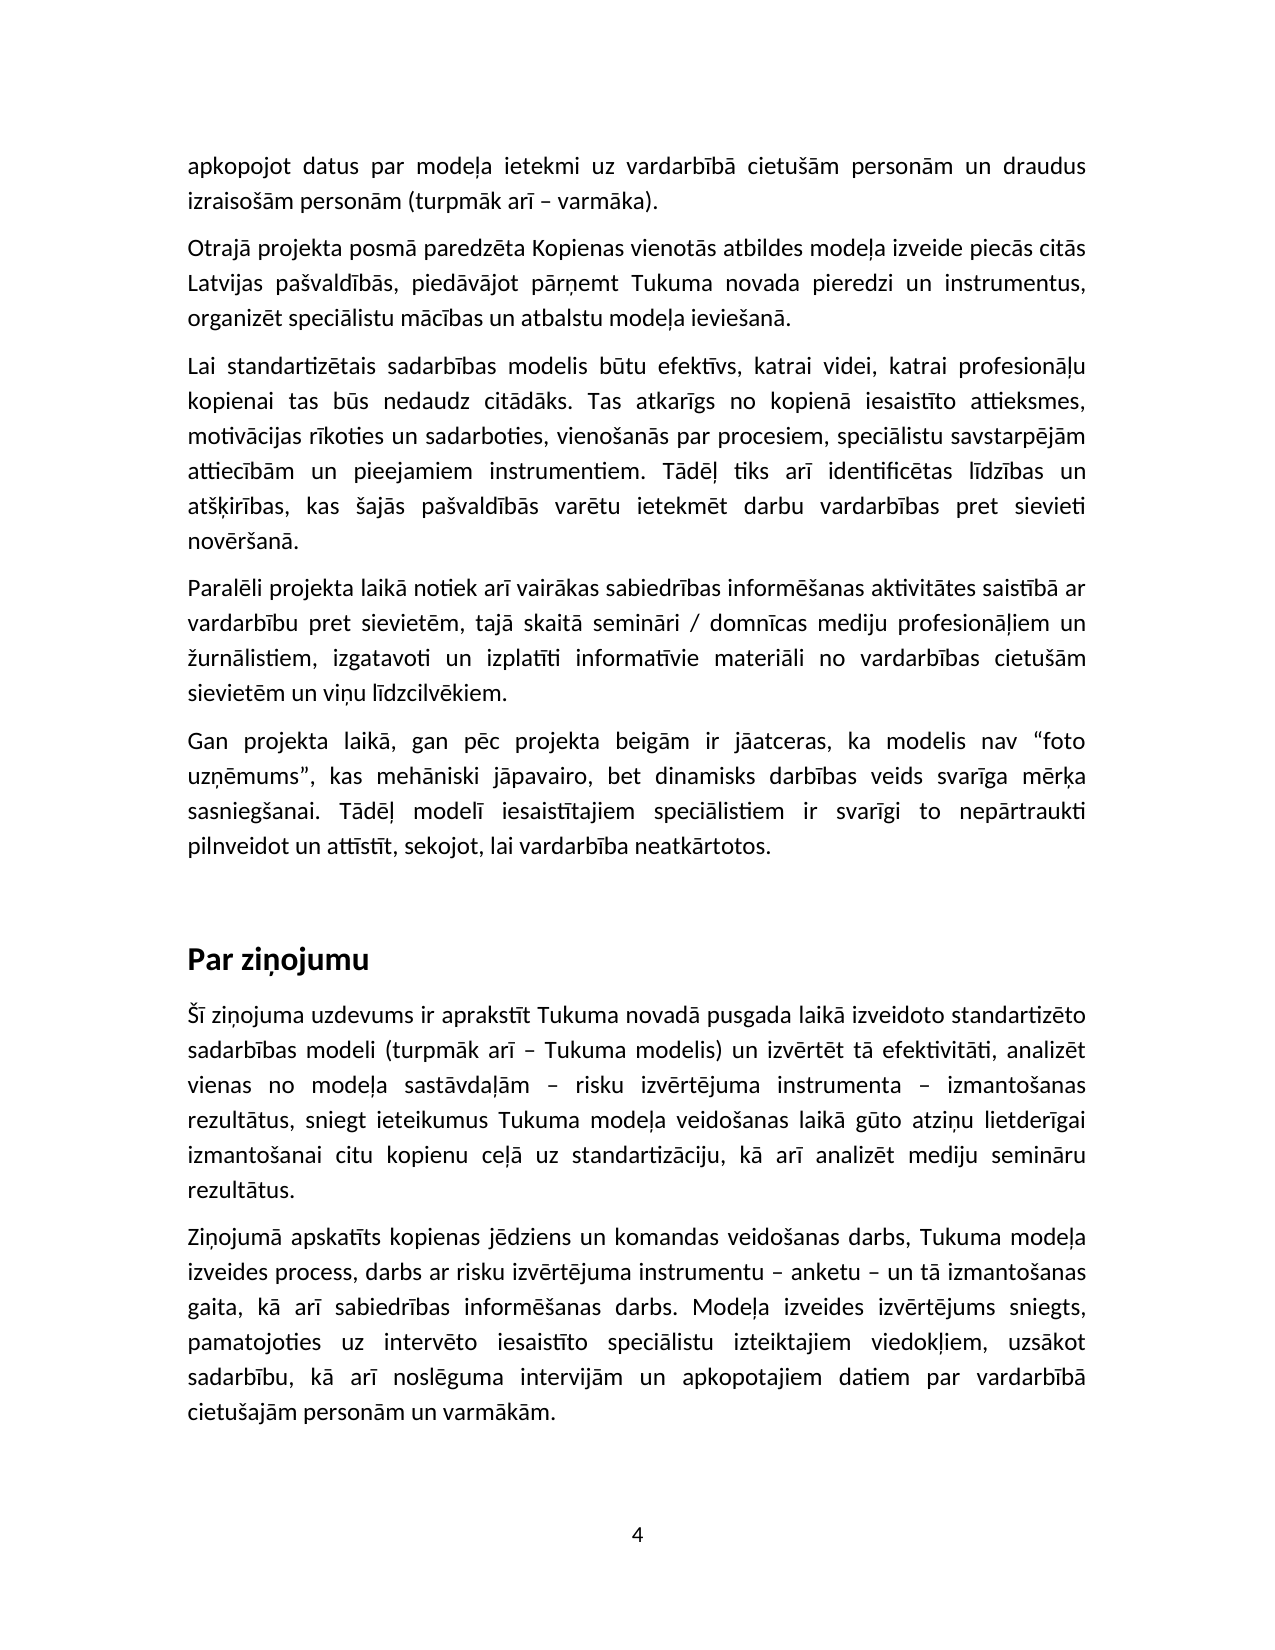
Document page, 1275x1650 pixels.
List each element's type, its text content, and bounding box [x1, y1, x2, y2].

text Par ziņojumu [187, 938, 1087, 979]
text Šī ziņojuma uzdevums ir aprakstīt Tukuma novadā pusgada laikā izveidoto standartizēto sadarbības modeli (turpmāk arī – Tukuma modelis) un izvērtēt tā efektivitāti, analizēt vienas no modeļa sastāvdaļām – risku izvērtējuma instrumenta – izmantošanas rezultātus, sniegt ieteikumus Tukuma modeļa veidošanas laikā gūto atziņu lietderīgai izmantošanai citu kopienu ceļā uz standartizāciju, kā arī analizēt mediju semināru rezultātus. [187, 999, 1087, 1204]
text Gan projekta laikā, gan pēc projekta beigām ir jāatceras, ka modelis nav “foto uzņēmums”, kas mehāniski jāpavairo, bet dinamisks darbības veids svarīga mērķa sasniegšanai. Tādēļ modelī iesaistītajiem speciālistiem ir svarīgi to nepārtraukti pilnveidot un attīstīt, sekojot, lai vardarbība neatkārtotos. [187, 725, 1087, 861]
text Paralēli projekta laikā notiek arī vairākas sabiedrības informēšanas aktivitātes saistībā ar vardarbību pret sievietēm, tajā skaitā semināri / domnīcas mediju profesionāļiem un žurnālistiem, izgatavoti un izplatīti informatīvie materiāli no vardarbības cietušām sievietēm un viņu līdzcilvēkiem. [187, 572, 1087, 708]
text Ziņojumā apskatīts kopienas jēdziens un komandas veidošanas darbs, Tukuma modeļa izveides process, darbs ar risku izvērtējuma instrumentu – anketu – un tā izmantošanas gaita, kā arī sabiedrības informēšanas darbs. Modeļa izveides izvērtējums sniegts, pamatojoties uz intervēto iesaistīto speciālistu izteiktajiem viedokļiem, uzsākot sadarbību, kā arī noslēguma intervijām un apkopotajiem datiem par vardarbībā cietušajām personām un varmākām. [187, 1221, 1087, 1427]
text Otrajā projekta posmā paredzēta Kopienas vienotās atbildes modeļa izveide piecās citās Latvijas pašvaldībās, piedāvājot pārņemt Tukuma novada pieredzi un instrumentus, organizēt speciālistu mācības un atbalstu modeļa ieviešanā. [187, 232, 1087, 333]
text Lai standartizētais sadarbības modelis būtu efektīvs, katrai videi, katrai profesionāļu kopienai tas būs nedaudz citādāks. Tas atkarīgs no kopienā iesaistīto attieksmes, motivācijas rīkoties un sadarboties, vienošanās par procesiem, speciālistu savstarpējām attiecībām un pieejamiem instrumentiem. Tādēļ tiks arī identificētas līdzības un atšķirības, kas šajās pašvaldībās varētu ietekmēt darbu vardarbības pret sievieti novēršanā. [187, 350, 1087, 556]
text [187, 150, 1087, 216]
